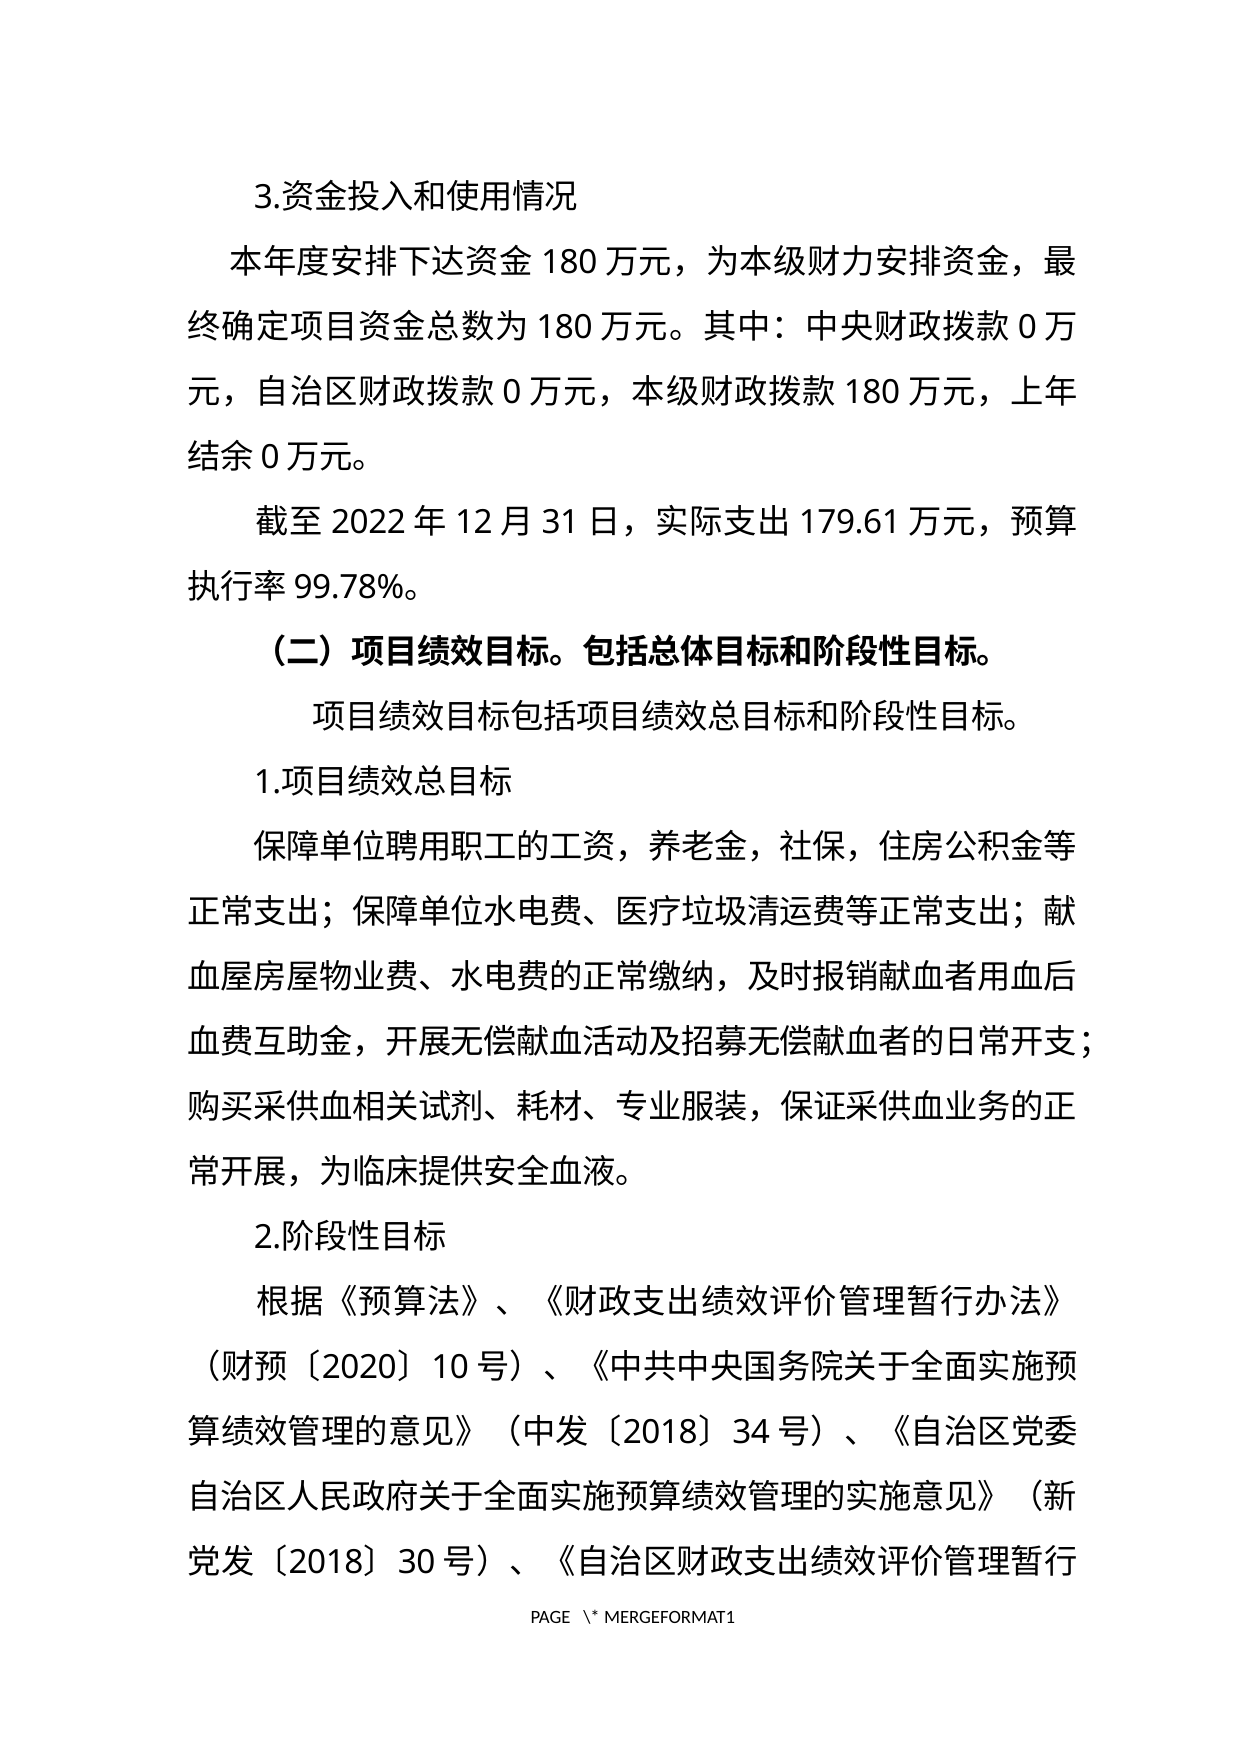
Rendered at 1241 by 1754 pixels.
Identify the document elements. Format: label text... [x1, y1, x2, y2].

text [187, 162, 1078, 617]
text （二）项目绩效目标。包括总体目标和阶段性目标。 [187, 617, 1078, 682]
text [187, 682, 1078, 1592]
